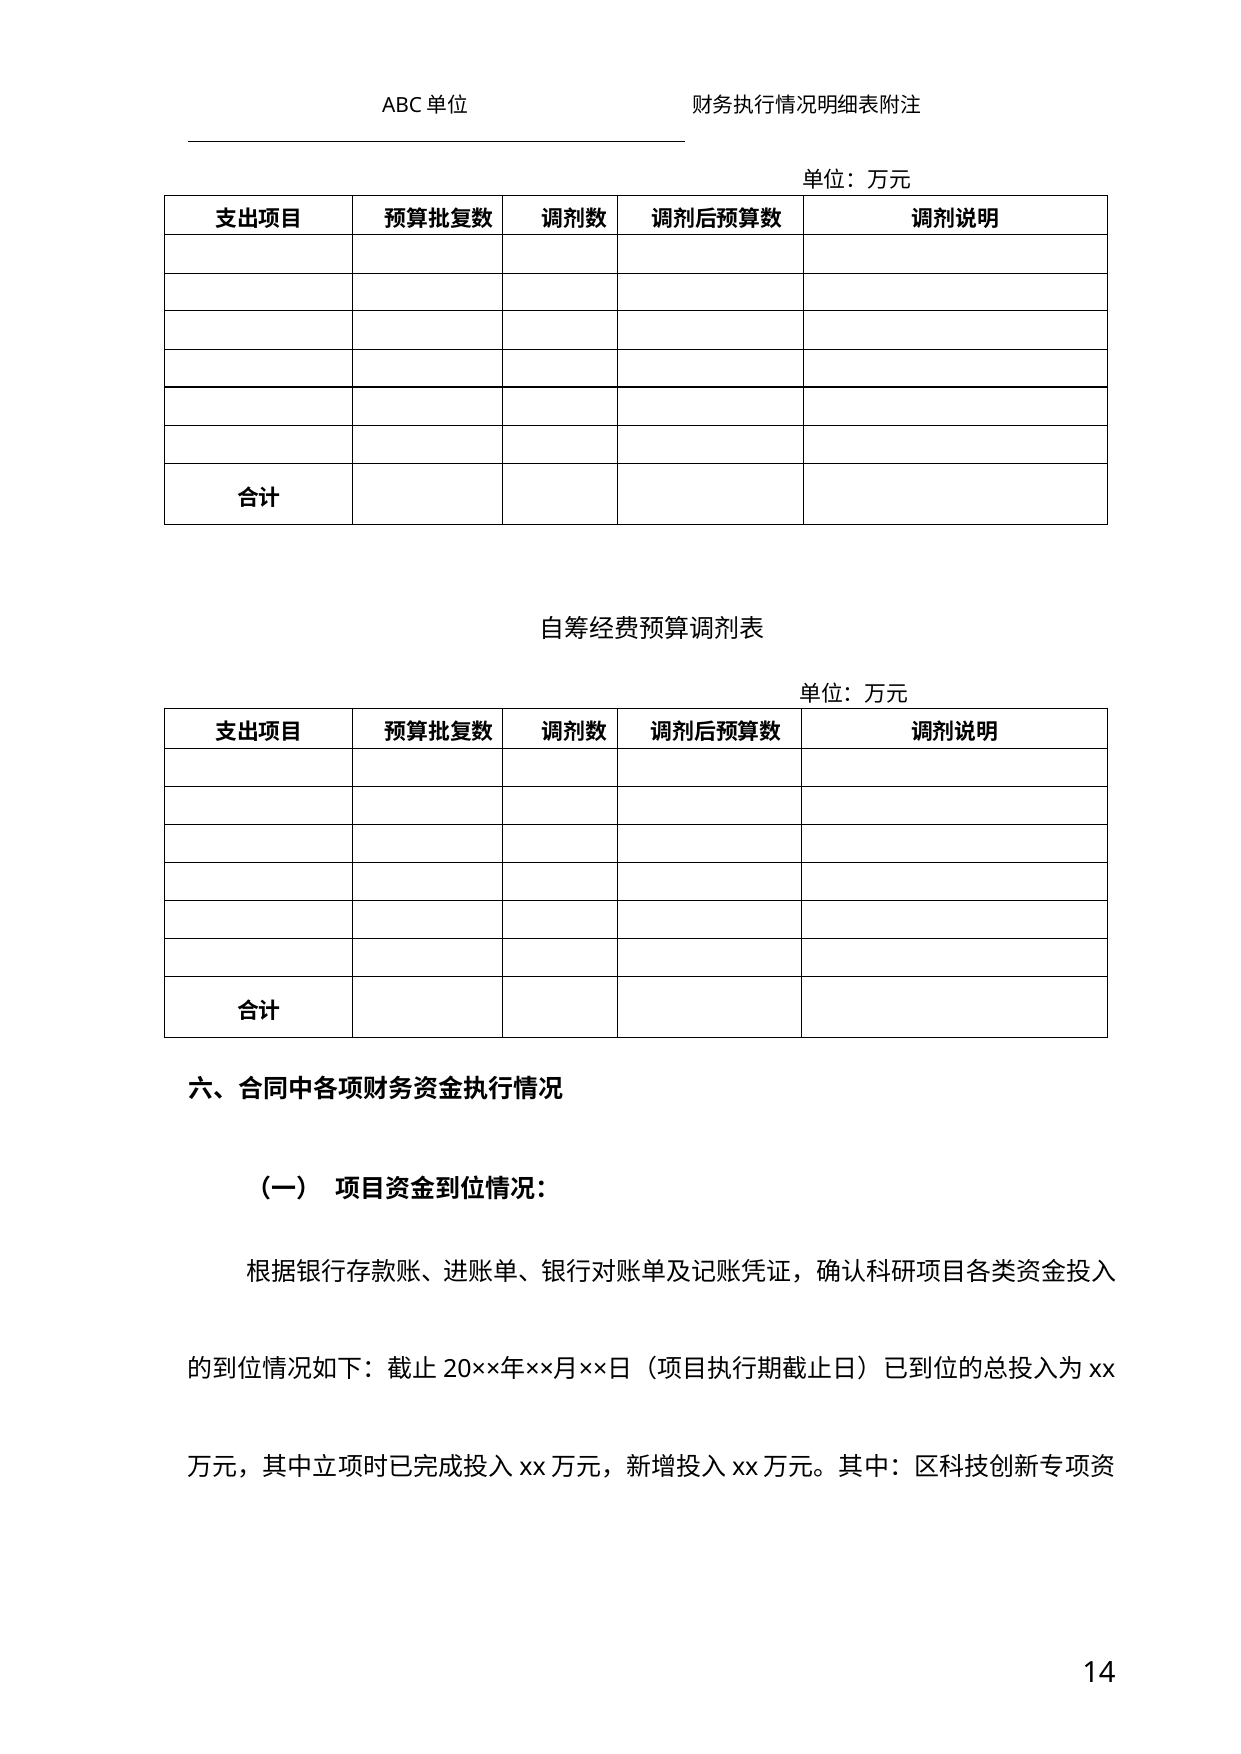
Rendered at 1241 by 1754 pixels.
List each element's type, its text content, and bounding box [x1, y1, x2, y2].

table_cell [165, 747, 352, 784]
table_header 调剂说明 [802, 707, 1107, 746]
table_cell [618, 898, 801, 935]
table_cell [165, 823, 352, 859]
table_header 预算批复数 [353, 196, 502, 234]
table_cell [353, 273, 502, 310]
table_header 调剂说明 [804, 196, 1107, 234]
table_cell [503, 386, 617, 423]
table_cell [618, 462, 803, 522]
table_cell [802, 747, 1107, 784]
table_cell [353, 860, 502, 897]
table_cell [353, 386, 502, 423]
table_cell 合计 [165, 462, 352, 522]
table_cell [802, 860, 1107, 897]
table_cell [802, 823, 1107, 859]
table_cell [353, 785, 502, 822]
table_cell [802, 936, 1107, 973]
table_cell [618, 424, 803, 461]
table_cell [802, 785, 1107, 822]
table_cell [353, 823, 502, 859]
table_cell [802, 898, 1107, 935]
table_cell [802, 974, 1107, 1034]
table_cell [618, 936, 801, 973]
table_cell [165, 898, 352, 935]
table_cell [165, 273, 352, 310]
table_cell [503, 462, 617, 522]
table_cell [503, 349, 617, 385]
table_cell [503, 235, 617, 272]
table_header 支出项目 [165, 707, 352, 746]
table_cell [503, 936, 617, 973]
table_cell [503, 273, 617, 310]
table_cell [618, 747, 801, 784]
table_cell [618, 349, 803, 385]
table_cell [353, 974, 502, 1034]
table_cell [618, 235, 803, 272]
table_cell [165, 349, 352, 385]
table_cell [353, 462, 502, 522]
table_header 调剂后预算数 [618, 196, 803, 234]
table_cell [165, 936, 352, 973]
text 自筹经费预算调剂表 [187, 607, 1116, 643]
table_cell [503, 311, 617, 348]
table_cell [165, 235, 352, 272]
table_cell [165, 860, 352, 897]
table_cell [503, 823, 617, 859]
table_header 调剂后预算数 [618, 707, 801, 746]
table_cell [804, 311, 1107, 348]
table_cell [618, 785, 801, 822]
text 六、合同中各项财务资金执行情况 [188, 1051, 1065, 1116]
table_cell [165, 424, 352, 461]
table_cell [503, 860, 617, 897]
table_cell [353, 424, 502, 461]
text 单位：万元 [187, 674, 1116, 706]
table_header 调剂数 [503, 707, 617, 746]
table_cell [353, 349, 502, 385]
table_cell [353, 898, 502, 935]
table_header 支出项目 [165, 196, 352, 234]
table_cell [353, 235, 502, 272]
table_cell [618, 311, 803, 348]
table_cell [165, 785, 352, 822]
table_cell [618, 974, 801, 1034]
table_cell [503, 747, 617, 784]
table_cell [353, 747, 502, 784]
table_cell [618, 860, 801, 897]
table_cell [165, 311, 352, 348]
table_header 调剂数 [503, 196, 617, 234]
table_cell [503, 785, 617, 822]
table_cell [353, 936, 502, 973]
table_cell [618, 823, 801, 859]
table_cell [804, 424, 1107, 461]
table_cell [804, 273, 1107, 310]
table_cell [804, 462, 1107, 522]
table_cell [503, 898, 617, 935]
table_cell [804, 349, 1107, 385]
table_cell [804, 235, 1107, 272]
text 根据银行存款账、进账单、银行对账单及记账凭证，确认科研项目各类资金投入的到位情况如下：截止20××年××月××日（项目执行期截止日）已到位的总投入为xx万元，其中立项时已完成投入xx万元，新增投入xx万元。其中：区科技创新专项资金资助经费xx万元；单位自筹经费xx万元。 [187, 1234, 1116, 1591]
table_cell [353, 311, 502, 348]
table_cell [804, 386, 1107, 423]
table_header 预算批复数 [353, 707, 502, 746]
table_cell 合计 [165, 974, 352, 1034]
text 单位：万元 [187, 162, 1116, 194]
table_cell [503, 974, 617, 1034]
table_cell [618, 273, 803, 310]
table_cell [618, 386, 803, 423]
table_cell [503, 424, 617, 461]
list 项目资金到位情况： [247, 1151, 1116, 1216]
table_cell [165, 386, 352, 423]
